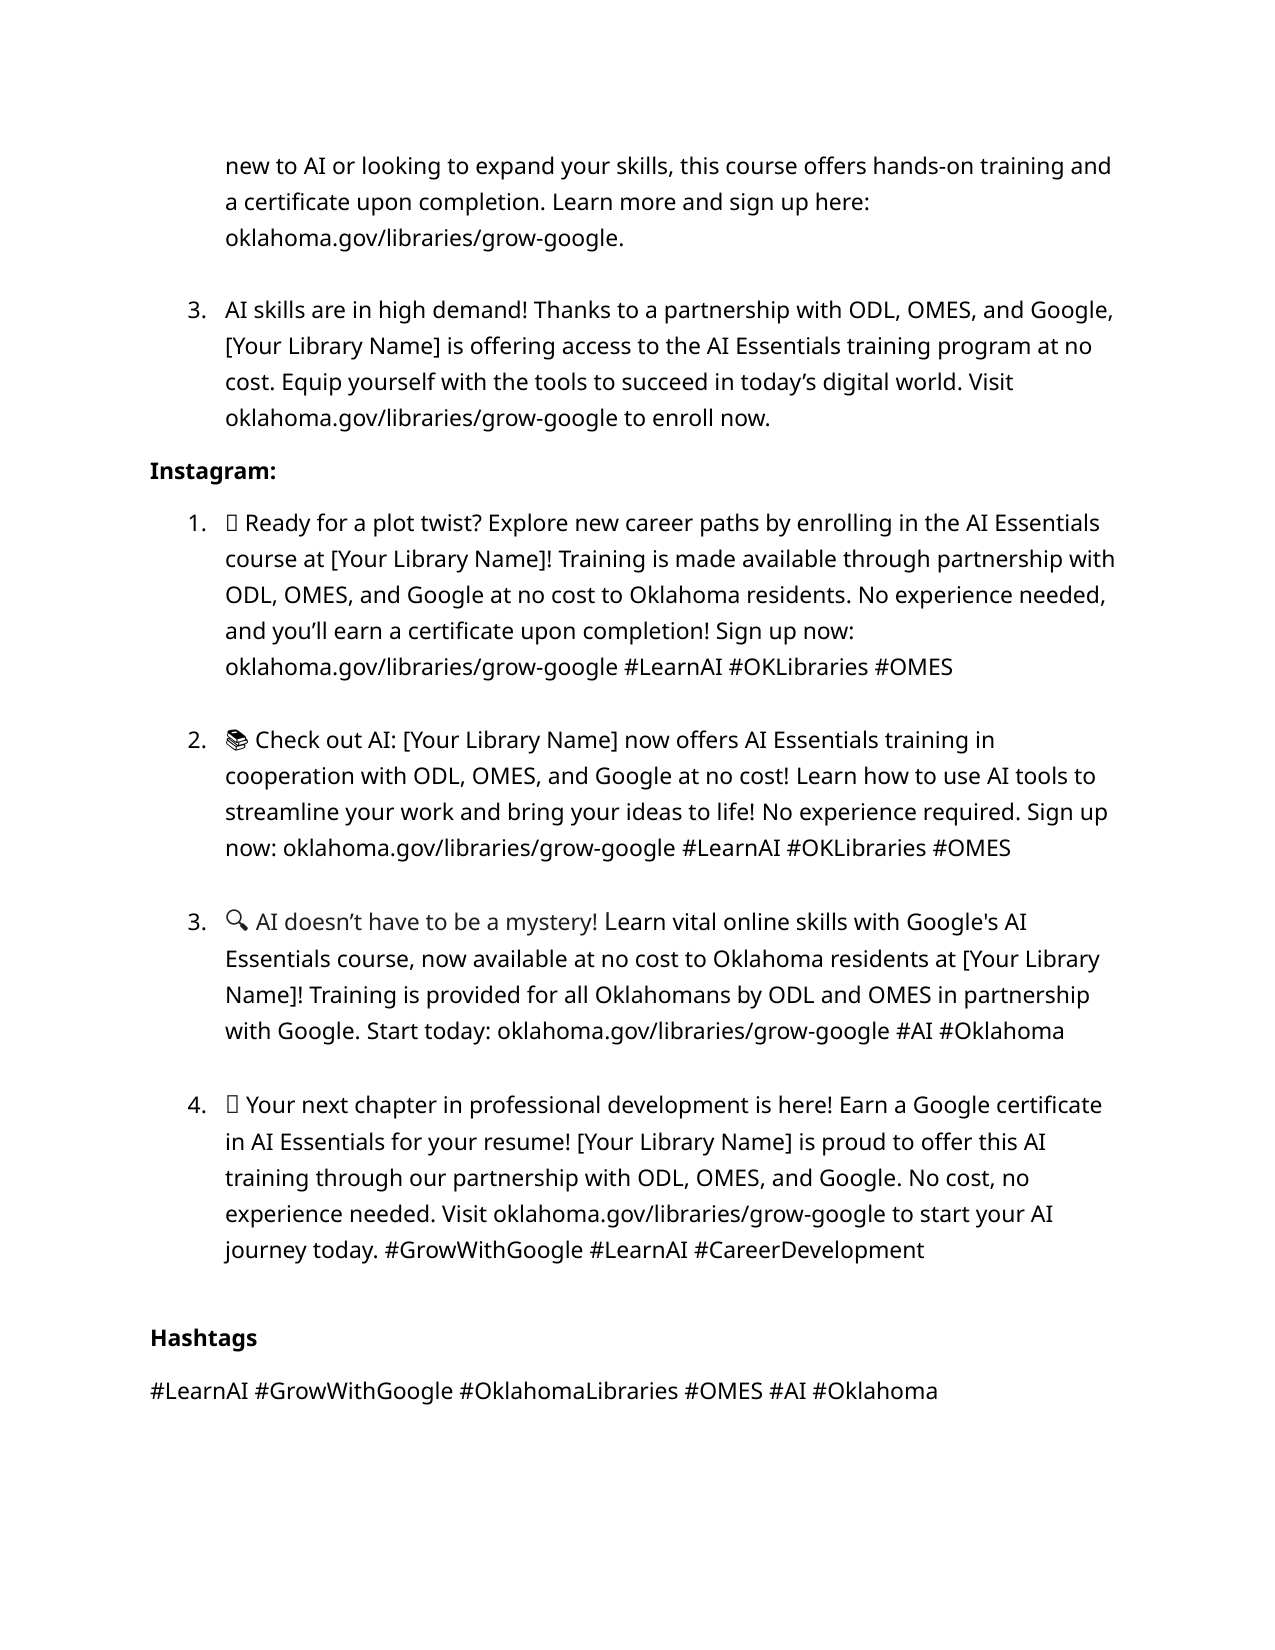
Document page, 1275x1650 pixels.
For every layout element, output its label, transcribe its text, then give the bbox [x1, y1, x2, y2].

text Hashtags [150, 1322, 1125, 1353]
text Instagram: [150, 455, 1125, 486]
list 📖 Your next chapter in professional development is here! Earn a Google certificate in AI Essentials for your resume! [Your Library Name] is proud to offer this AI training through our partnership with ODL, OMES, and Google. No cost, no experience needed. Visit oklahoma.gov/libraries/grow-google to start your AI journey today. #GrowWithGoogle #LearnAI #CareerDevelopment [187, 1087, 1125, 1265]
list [187, 150, 1125, 253]
list 📚 Check out AI: [Your Library Name] now offers AI Essentials training in cooperation with ODL, OMES, and Google at no cost! Learn how to use AI tools to streamline your work and bring your ideas to life! No experience required. Sign up now: oklahoma.gov/libraries/grow-google #LearnAI #OKLibraries #OMES [187, 724, 1125, 863]
text #LearnAI #GrowWithGoogle #OklahomaLibraries #OMES #AI #Oklahoma [150, 1375, 1125, 1406]
list 📢 Ready for a plot twist? Explore new career paths by enrolling in the AI Essentials course at [Your Library Name]! Training is made available through partnership with ODL, OMES, and Google at no cost to Oklahoma residents. No experience needed, and you’ll earn a certificate upon completion! Sign up now: oklahoma.gov/libraries/grow-google #LearnAI #OKLibraries #OMES [187, 507, 1125, 682]
list AI skills are in high demand! Thanks to a partnership with ODL, OMES, and Google, [Your Library Name] is offering access to the AI Essentials training program at no cost. Equip yourself with the tools to succeed in today’s digital world. Visit oklahoma.gov/libraries/grow-google to enroll now. [187, 294, 1125, 433]
list 🔍 AI doesn’t have to be a mystery! Learn vital online skills with Google's AI Essentials course, now available at no cost to Oklahoma residents at [Your Library Name]! Training is provided for all Oklahomans by ODL and OMES in partnership with Google. Start today: oklahoma.gov/libraries/grow-google #AI #Oklahoma [187, 904, 1125, 1046]
